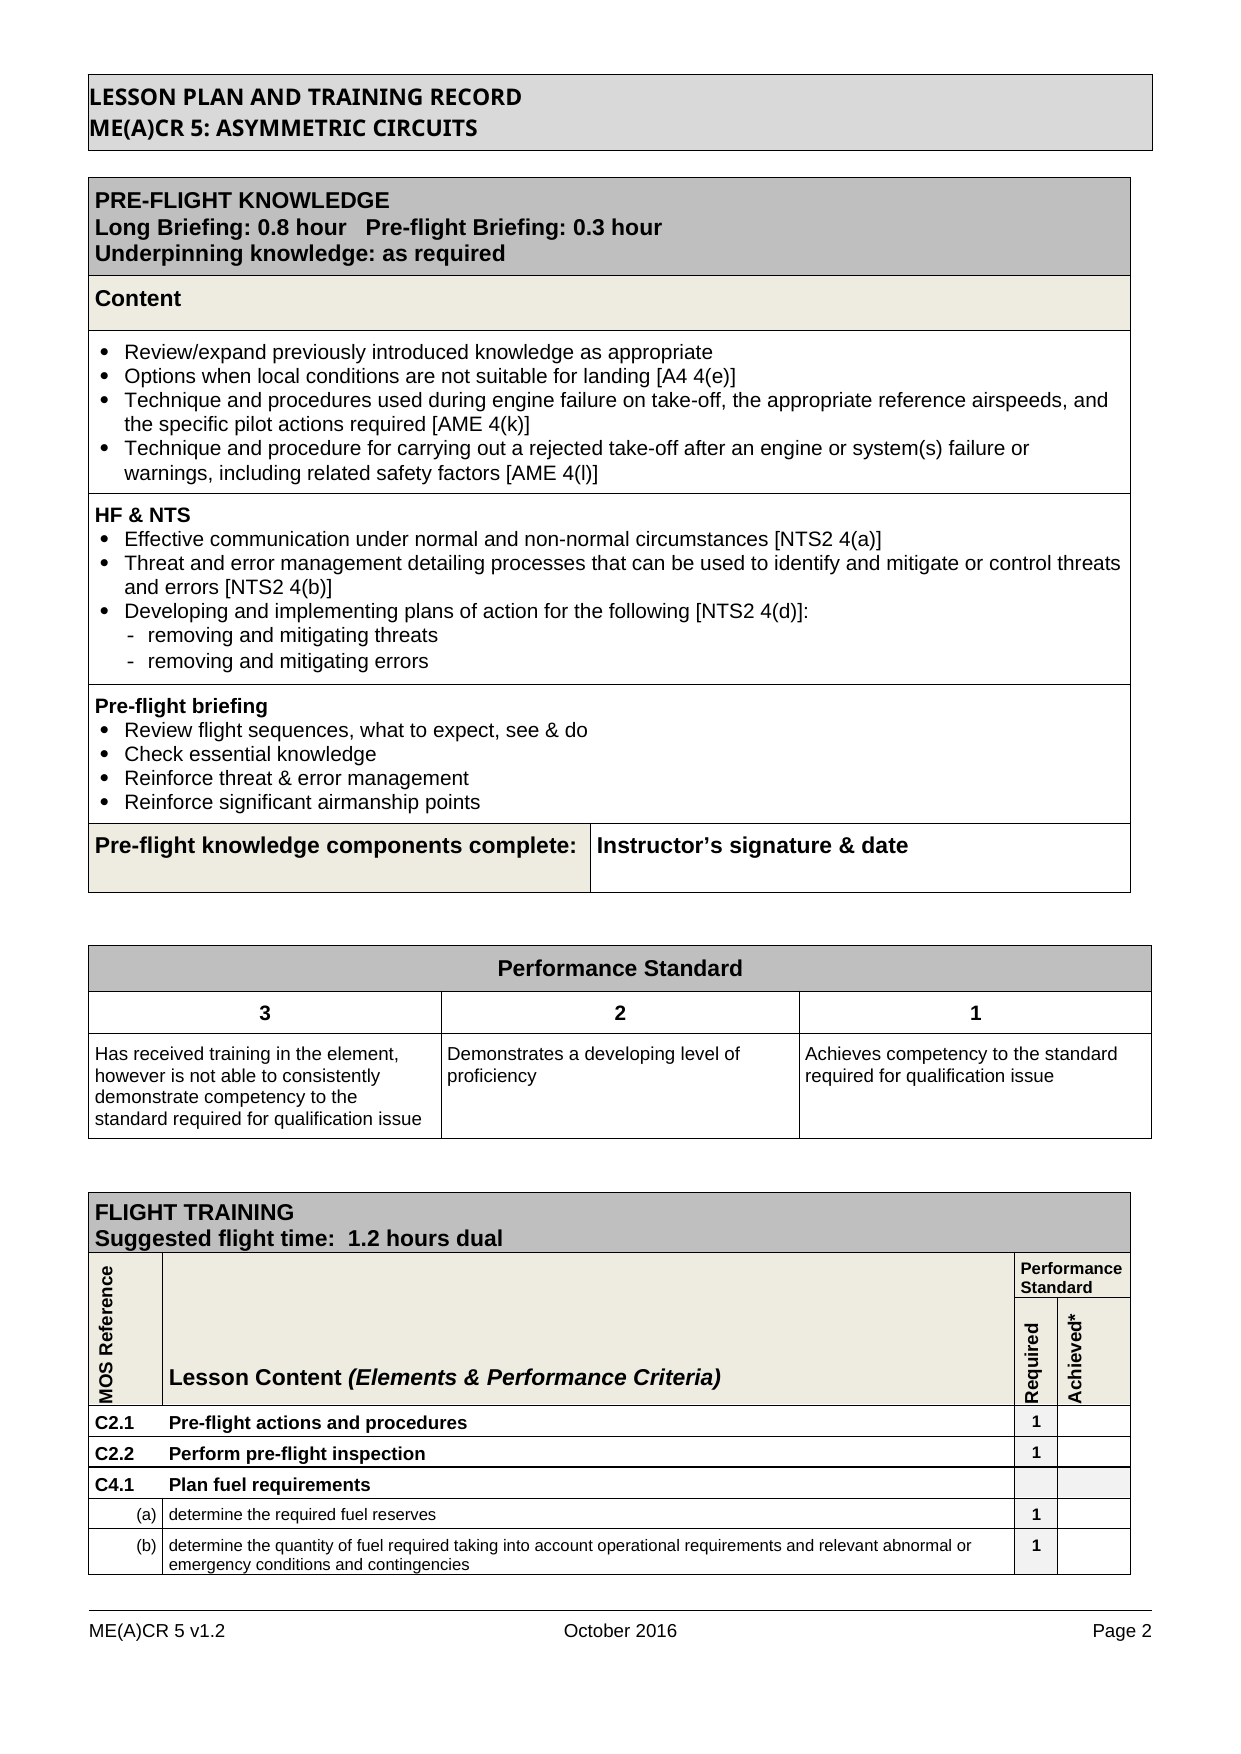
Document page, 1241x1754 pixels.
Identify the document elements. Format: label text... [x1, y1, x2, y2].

table_cell 2 [442, 992, 799, 1033]
table_cell C2.2 [89, 1437, 162, 1466]
table_cell Required [1015, 1298, 1057, 1404]
table_header FLIGHT TRAINING Suggested flight time: 1.2 hours dual [89, 1193, 1130, 1252]
table_cell Performance Standard [1015, 1253, 1130, 1297]
table_cell [1058, 1468, 1130, 1497]
table_cell Pre-flight actions and procedures [163, 1406, 1014, 1436]
table_cell 1 [1015, 1437, 1057, 1466]
table_cell [1058, 1437, 1130, 1466]
table_cell determine the required fuel reserves [163, 1499, 1014, 1528]
table_cell determine the quantity of fuel required taking into account operational requirements and relevant abnormal or emergency conditions and contingencies [163, 1529, 1014, 1574]
table_cell [1058, 1529, 1130, 1574]
table_cell [89, 1529, 162, 1574]
table_cell Lesson Content (Elements & Performance Criteria) [163, 1253, 1014, 1404]
table_cell Achieves competency to the standard required for qualification issue [800, 1034, 1151, 1138]
table_cell MOS Reference [89, 1253, 162, 1404]
table_cell Perform pre-flight inspection [163, 1437, 1014, 1466]
table_cell Demonstrates a developing level of proficiency [442, 1034, 799, 1138]
table_cell C2.1 [89, 1406, 162, 1436]
table_cell 1 [1015, 1499, 1057, 1528]
table_cell Has received training in the element, however is not able to consistently demonstrate competency to the standard required for qualification issue [89, 1034, 441, 1138]
table_cell Plan fuel requirements [163, 1468, 1014, 1497]
table_cell C4.1 [89, 1468, 162, 1497]
table_cell Pre-flight briefing Review flight sequences, what to expect, see & do Check essential knowledge Reinforce threat & error management Reinforce significant airmanship points [89, 685, 1130, 823]
table_cell Content [89, 276, 1130, 330]
table_cell Instructor’s signature & date [591, 824, 1130, 892]
table_cell 3 [89, 992, 441, 1033]
table_header Performance Standard [89, 946, 1151, 991]
table_cell 1 [800, 992, 1151, 1033]
table_cell [1058, 1499, 1130, 1528]
table_cell 1 [1015, 1529, 1057, 1574]
table_cell [1015, 1468, 1057, 1497]
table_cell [89, 331, 1130, 493]
table_header PRE-FLIGHT KNOWLEDGE Long Briefing: 0.8 hour Pre-flight Briefing: 0.3 hour Underpinning knowledge: as required [89, 178, 1130, 275]
table_cell [1058, 1406, 1130, 1436]
table_cell Achieved* [1058, 1298, 1130, 1404]
table_cell 1 [1015, 1406, 1057, 1436]
table_cell HF & NTS Effective communication under normal and non-normal circumstances [NTS2 4(a)] Threat and error management detailing processes that can be used to identify and mitigate or control threats and errors [NTS2 4(b)] Developing and implementing plans of action for the following [NTS2 4(d)]: removing and mitigating threats removing and mitigating errors [89, 494, 1130, 684]
table_cell Pre-flight knowledge components complete: [89, 824, 590, 892]
table_cell [89, 1499, 162, 1528]
